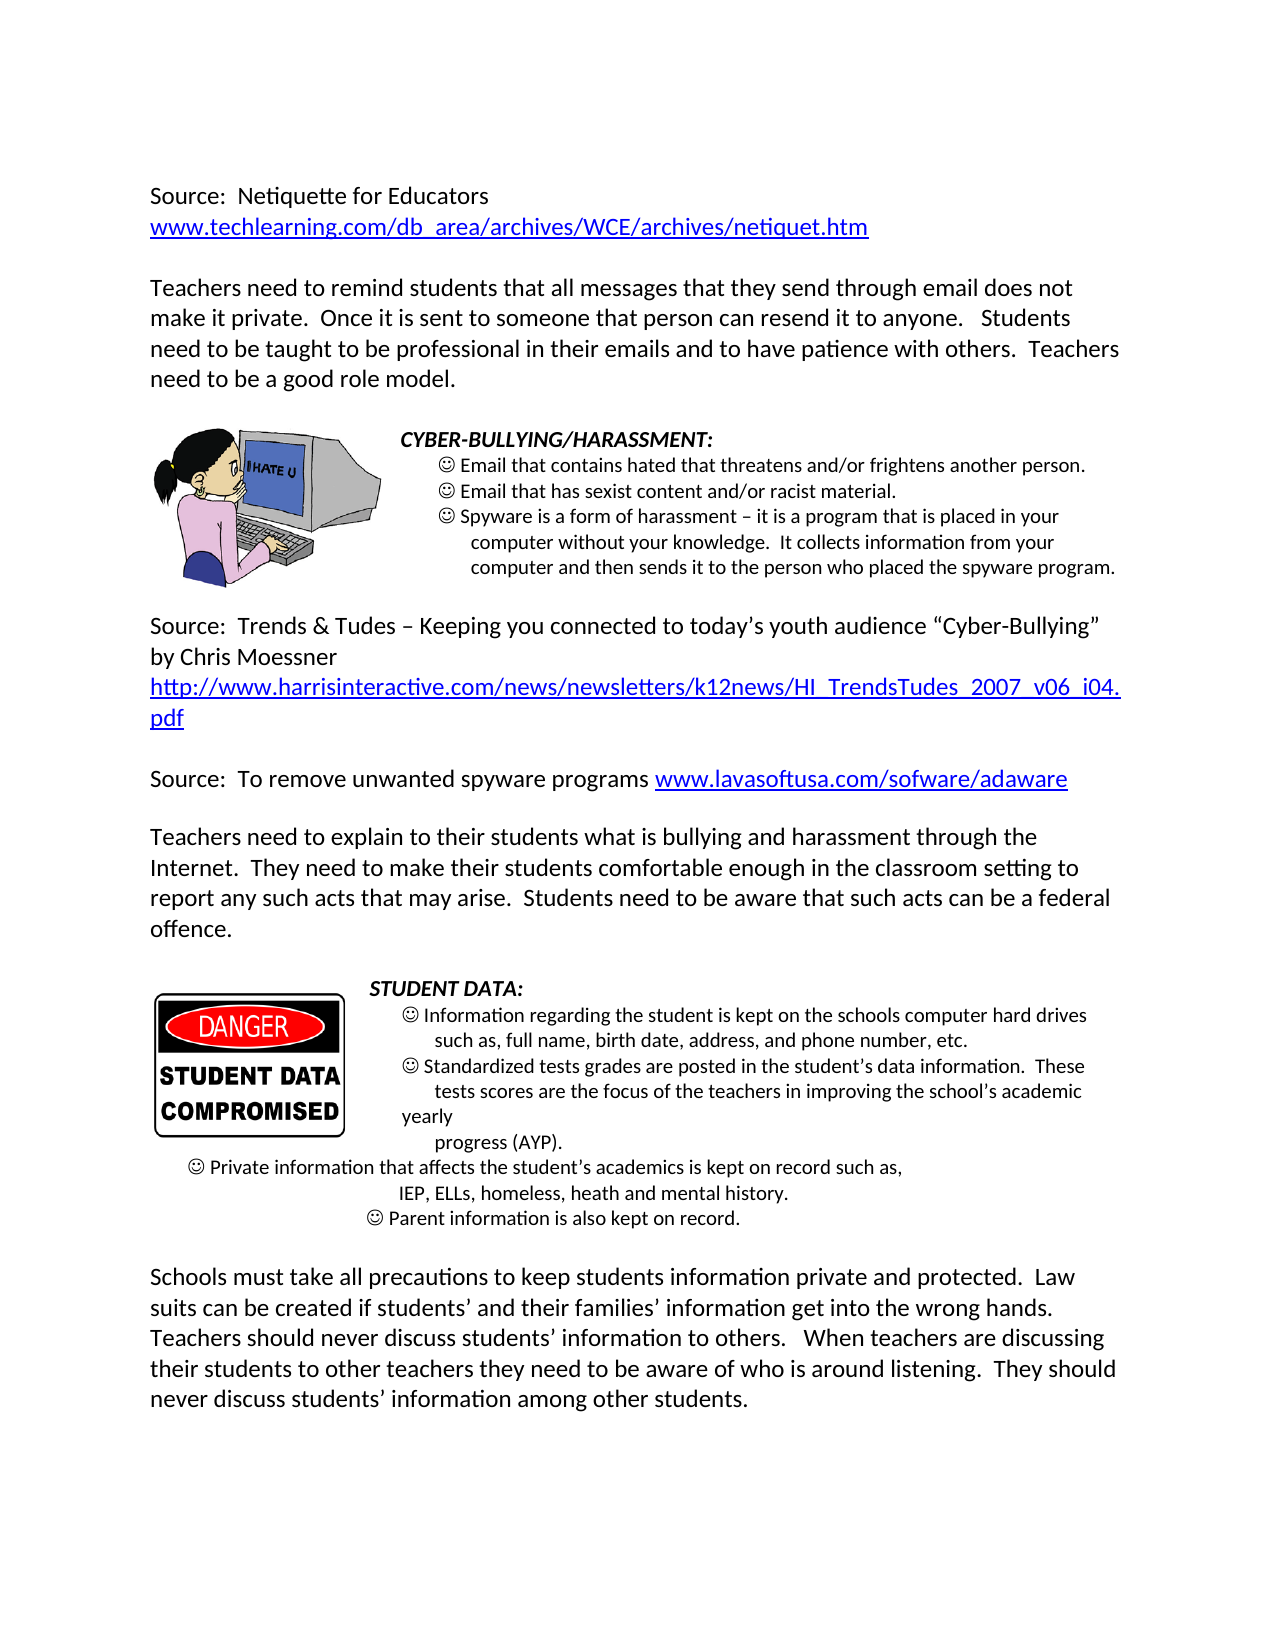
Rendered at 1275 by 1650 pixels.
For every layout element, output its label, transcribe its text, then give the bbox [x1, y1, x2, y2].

text Spyware is a form of harassment – it is a program that is placed in your [382, 503, 1125, 529]
text such as, full name, birth date, address, and phone number, etc. [346, 1027, 1125, 1053]
text IEP, ELLs, homeless, heath and mental history. [187, 1180, 1125, 1205]
picture [153, 992, 346, 1138]
text Private information that affects the student’s academics is kept on record such as, [187, 1154, 1125, 1180]
text Source: To remove unwanted spyware programs www.lavasoftusa.com/sofware/adaware [150, 763, 1125, 793]
text Parent information is also kept on record. [187, 1205, 1125, 1231]
text tests scores are the focus of the teachers in improving the school’s academic yearly [346, 1078, 1125, 1129]
text Teachers need to explain to their students what is bullying and harassment through the Internet. They need to make their students comfortable enough in the classroom setting to report any such acts that may arise. Students need to be aware that such acts can be a federal offence. [150, 821, 1125, 943]
text computer and then sends it to the person who placed the spyware program. [382, 554, 1125, 580]
text Email that has sexist content and/or racist material. [382, 478, 1125, 503]
text Source: Netiquette for Educators www.techlearning.com/db_area/archives/WCE/archives/netiquet.htm [150, 181, 1125, 242]
picture [153, 428, 382, 588]
text Information regarding the student is kept on the schools computer hard drives [346, 1002, 1125, 1027]
text computer without your knowledge. It collects information from your [382, 529, 1125, 554]
text Teachers need to remind students that all messages that they send through email does not make it private. Once it is sent to someone that person can resend it to anyone. Students need to be taught to be professional in their emails and to have patience with others. Teachers need to be a good role model. [150, 272, 1125, 394]
text progress (AYP). [187, 1129, 1125, 1154]
text STUDENT DATA: [150, 974, 1125, 1002]
text Standardized tests grades are posted in the student’s data information. These [346, 1053, 1125, 1078]
text CYBER-BULLYING/HARASSMENT: [150, 425, 1125, 453]
text Source: Trends & Tudes – Keeping you connected to today’s youth audience “Cyber-Bullying” by Chris Moessner http://www.harrisinteractive.com/news/newsletters/k12news/HI_TrendsTudes_2007_v06_i04.pdf [150, 610, 1125, 732]
text Email that contains hated that threatens and/or frightens another person. [382, 453, 1125, 478]
text Schools must take all precautions to keep students information private and protected. Law suits can be created if students’ and their families’ information get into the wrong hands. Teachers should never discuss students’ information to others. When teachers are discussing their students to other teachers they need to be aware of who is around listening. They should never discuss students’ information among other students. [150, 1261, 1125, 1414]
